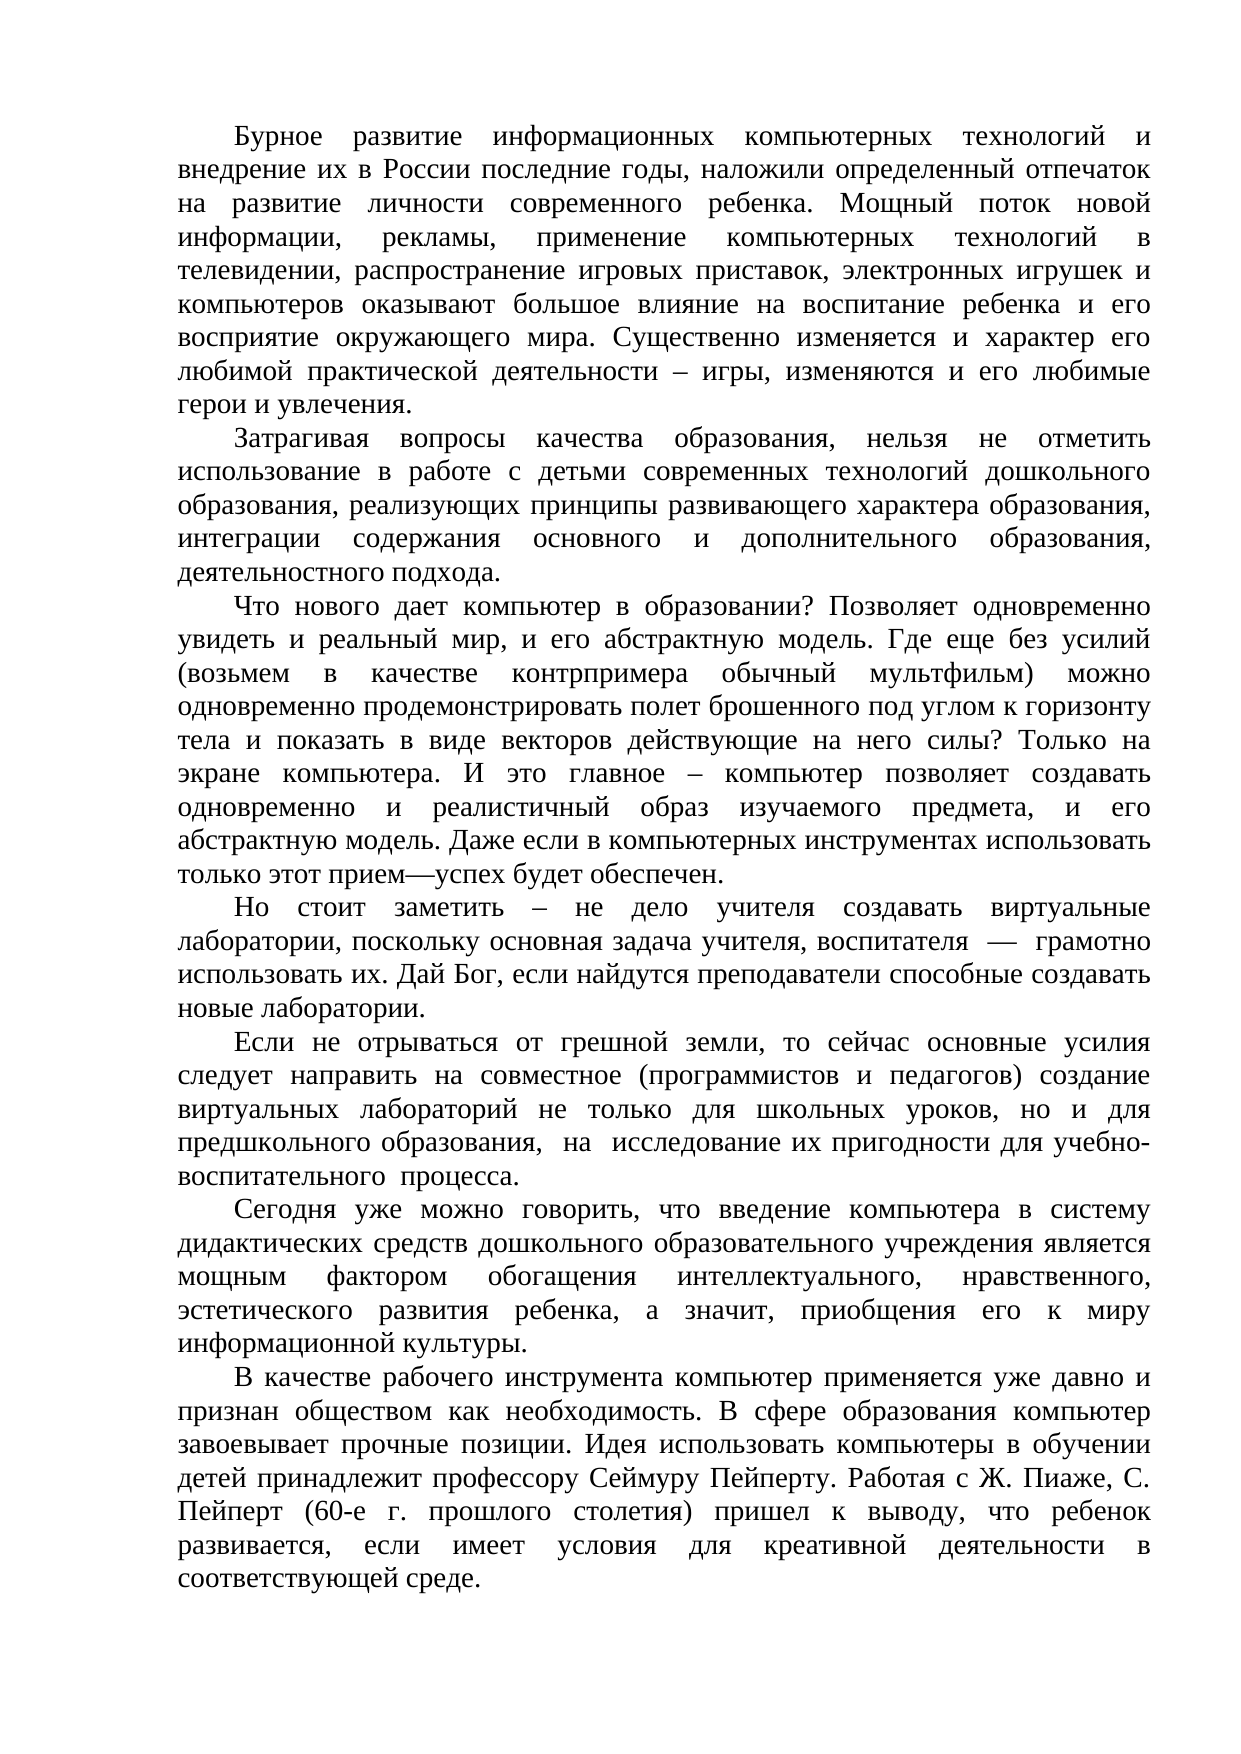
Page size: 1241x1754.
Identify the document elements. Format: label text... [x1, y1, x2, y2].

text Сегодня уже можно говорить, что введение компьютера в систему дидактических средств дошкольного образовательного учреждения является мощным фактором обогащения интеллектуального, нравственного, эстетического развития ребенка, а значит, приобщения его к миру информационной культуры. [177, 1191, 1152, 1359]
text Если не отрываться от грешной земли, то сейчас основные усилия следует направить на совместное (программистов и педагогов) создание виртуальных лабораторий не только для школьных уроков, но и для предшкольного образования, на исследование их пригодности для учебно-воспитательного процесса. [177, 1024, 1152, 1191]
text В качестве рабочего инструмента компьютер применяется уже давно и признан обществом как необходимость. В сфере образования компьютер завоевывает прочные позиции. Идея использовать компьютеры в обучении детей принадлежит профессору Сеймуру Пейперту. Работая с Ж. Пиаже, С. Пейперт (60-е г. прошлого столетия) пришел к выводу, что ребенок развивается, если имеет условия для креативной деятельности в соответствующей среде. [177, 1359, 1152, 1594]
text Затрагивая вопросы качества образования, нельзя не отметить использование в работе с детьми современных технологий дошкольного образования, реализующих принципы развивающего характера образования, интеграции содержания основного и дополнительного образования, деятельностного подхода. [177, 420, 1152, 588]
text Но стоит заметить – не дело учителя создавать виртуальные лаборатории, поскольку основная задача учителя, воспитателя — грамотно использовать их. Дай Бог, если найдутся преподаватели способные создавать новые лаборатории. [177, 889, 1152, 1024]
text Бурное развитие информационных компьютерных технологий и внедрение их в России последние годы, наложили определенный отпечаток на развитие личности современного ребенка. Мощный поток новой информации, рекламы, применение компьютерных технологий в телевидении, распространение игровых приставок, электронных игрушек и компьютеров оказывают большое влияние на воспитание ребенка и его восприятие окружающего мира. Существенно изменяется и характер его любимой практической деятельности – игры, изменяются и его любимые герои и увлечения. [177, 118, 1152, 420]
text Что нового дает компьютер в образовании? Позволяет одновременно увидеть и реальный мир, и его абстрактную модель. Где еще без усилий (возьмем в качестве контрпримера обычный мультфильм) можно одновременно продемонстрировать полет брошенного под углом к горизонту тела и показать в виде векторов действующие на него силы? Только на экране компьютера. И это главное – компьютер позволяет создавать одновременно и реалистичный образ изучаемого предмета, и его абстрактную модель. Даже если в компьютерных инструментах использовать только этот прием—успех будет обеспечен. [177, 588, 1152, 889]
